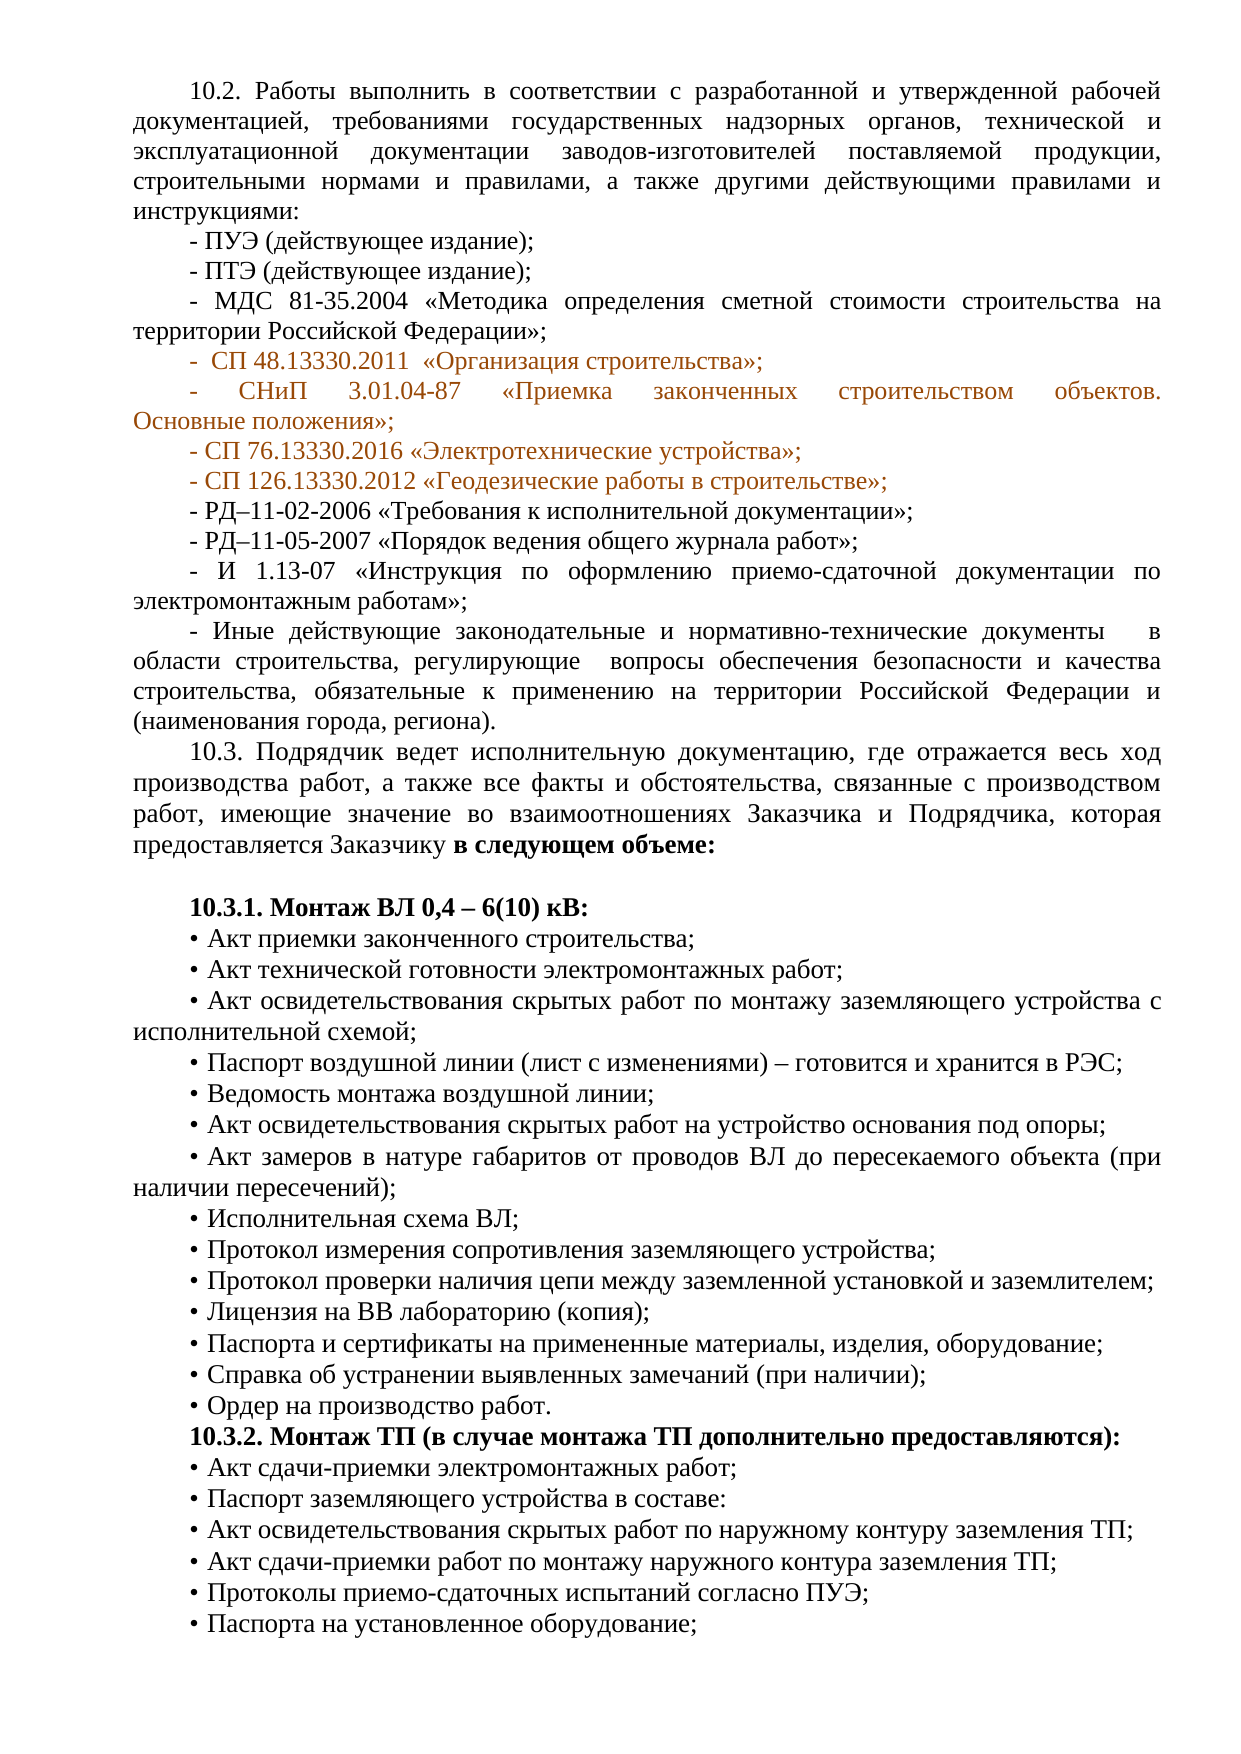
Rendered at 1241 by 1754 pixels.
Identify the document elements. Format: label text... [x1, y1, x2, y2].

text • Исполнительная схема ВЛ; [133, 1202, 1162, 1233]
text • Акт освидетельствования скрытых работ по монтажу заземляющего устройства с исполнительной схемой; [133, 984, 1162, 1046]
text • Паспорта на установленное оборудование; [133, 1607, 1162, 1638]
text • Справка об устранении выявленных замечаний (при наличии); [133, 1358, 1162, 1389]
text - СНиП 3.01.04-87 «Приемка законченных строительством объектов. Основные положения»; [133, 375, 1162, 435]
text - МДС 81-35.2004 «Методика определения сметной стоимости строительства на территории Российской Федерации»; [133, 285, 1162, 345]
text • Протоколы приемо-сдаточных испытаний согласно ПУЭ; [133, 1576, 1162, 1607]
text • Акт освидетельствования скрытых работ на устройство основания под опоры; [133, 1109, 1162, 1140]
text - РД–11-02-2006 «Требования к исполнительной документации»; [133, 495, 1162, 525]
text • Паспорт воздушной линии (лист с изменениями) – готовится и хранится в РЭС; [133, 1046, 1162, 1077]
text - СП 48.13330.2011 «Организация строительства»; [133, 345, 1162, 375]
text 10.3.2. Монтаж ТП (в случае монтажа ТП дополнительно предоставляются): [133, 1420, 1162, 1451]
text - ПТЭ (действующее издание); [133, 255, 1162, 285]
text 10.2. Работы выполнить в соответствии с разработанной и утвержденной рабочей документацией, требованиями государственных надзорных органов, технической и эксплуатационной документации заводов-изготовителей поставляемой продукции, строительными нормами и правилами, а также другими действующими правилами и инструкциями: [133, 75, 1162, 225]
text • Протокол проверки наличия цепи между заземленной установкой и заземлителем; [133, 1264, 1162, 1296]
text • Акт приемки законченного строительства; [133, 922, 1162, 953]
text - И 1.13-07 «Инструкция по оформлению приемо-сдаточной документации по электромонтажным работам»; [133, 555, 1162, 615]
text • Акт замеров в натуре габаритов от проводов ВЛ до пересекаемого объекта (при наличии пересечений); [133, 1140, 1162, 1202]
text - СП 76.13330.2016 «Электротехнические устройства»; [133, 435, 1162, 465]
text • Акт технической готовности электромонтажных работ; [133, 953, 1162, 984]
text • Паспорт заземляющего устройства в составе: [133, 1482, 1162, 1513]
text - Иные действующие законодательные и нормативно-технические документы в области строительства, регулирующие вопросы обеспечения безопасности и качества строительства, обязательные к применению на территории Российской Федерации и (наименования города, региона). [133, 615, 1162, 735]
text • Акт сдачи-приемки работ по монтажу наружного контура заземления ТП; [133, 1545, 1162, 1576]
text - СП 126.13330.2012 «Геодезические работы в строительстве»; [133, 465, 1162, 495]
text - РД–11-05-2007 «Порядок ведения общего журнала работ»; [133, 525, 1162, 555]
text • Лицензия на ВВ лабораторию (копия); [133, 1296, 1162, 1327]
text • Протокол измерения сопротивления заземляющего устройства; [133, 1233, 1162, 1264]
text - ПУЭ (действующее издание); [133, 225, 1162, 255]
text • Акт сдачи-приемки электромонтажных работ; [133, 1451, 1162, 1482]
text 10.3.1. Монтаж ВЛ 0,4 – 6(10) кВ: [133, 891, 1162, 922]
text • Акт освидетельствования скрытых работ по наружному контуру заземления ТП; [133, 1513, 1162, 1545]
text • Ведомость монтажа воздушной линии; [133, 1077, 1162, 1109]
text • Паспорта и сертификаты на примененные материалы, изделия, оборудование; [133, 1327, 1162, 1358]
text 10.3. Подрядчик ведет исполнительную документацию, где отражается весь ход производства работ, а также все факты и обстоятельства, связанные с производством работ, имеющие значение во взаимоотношениях Заказчика и Подрядчика, которая предоставляется Заказчику в следующем объеме: [133, 735, 1162, 859]
text • Ордер на производство работ. [133, 1389, 1162, 1420]
